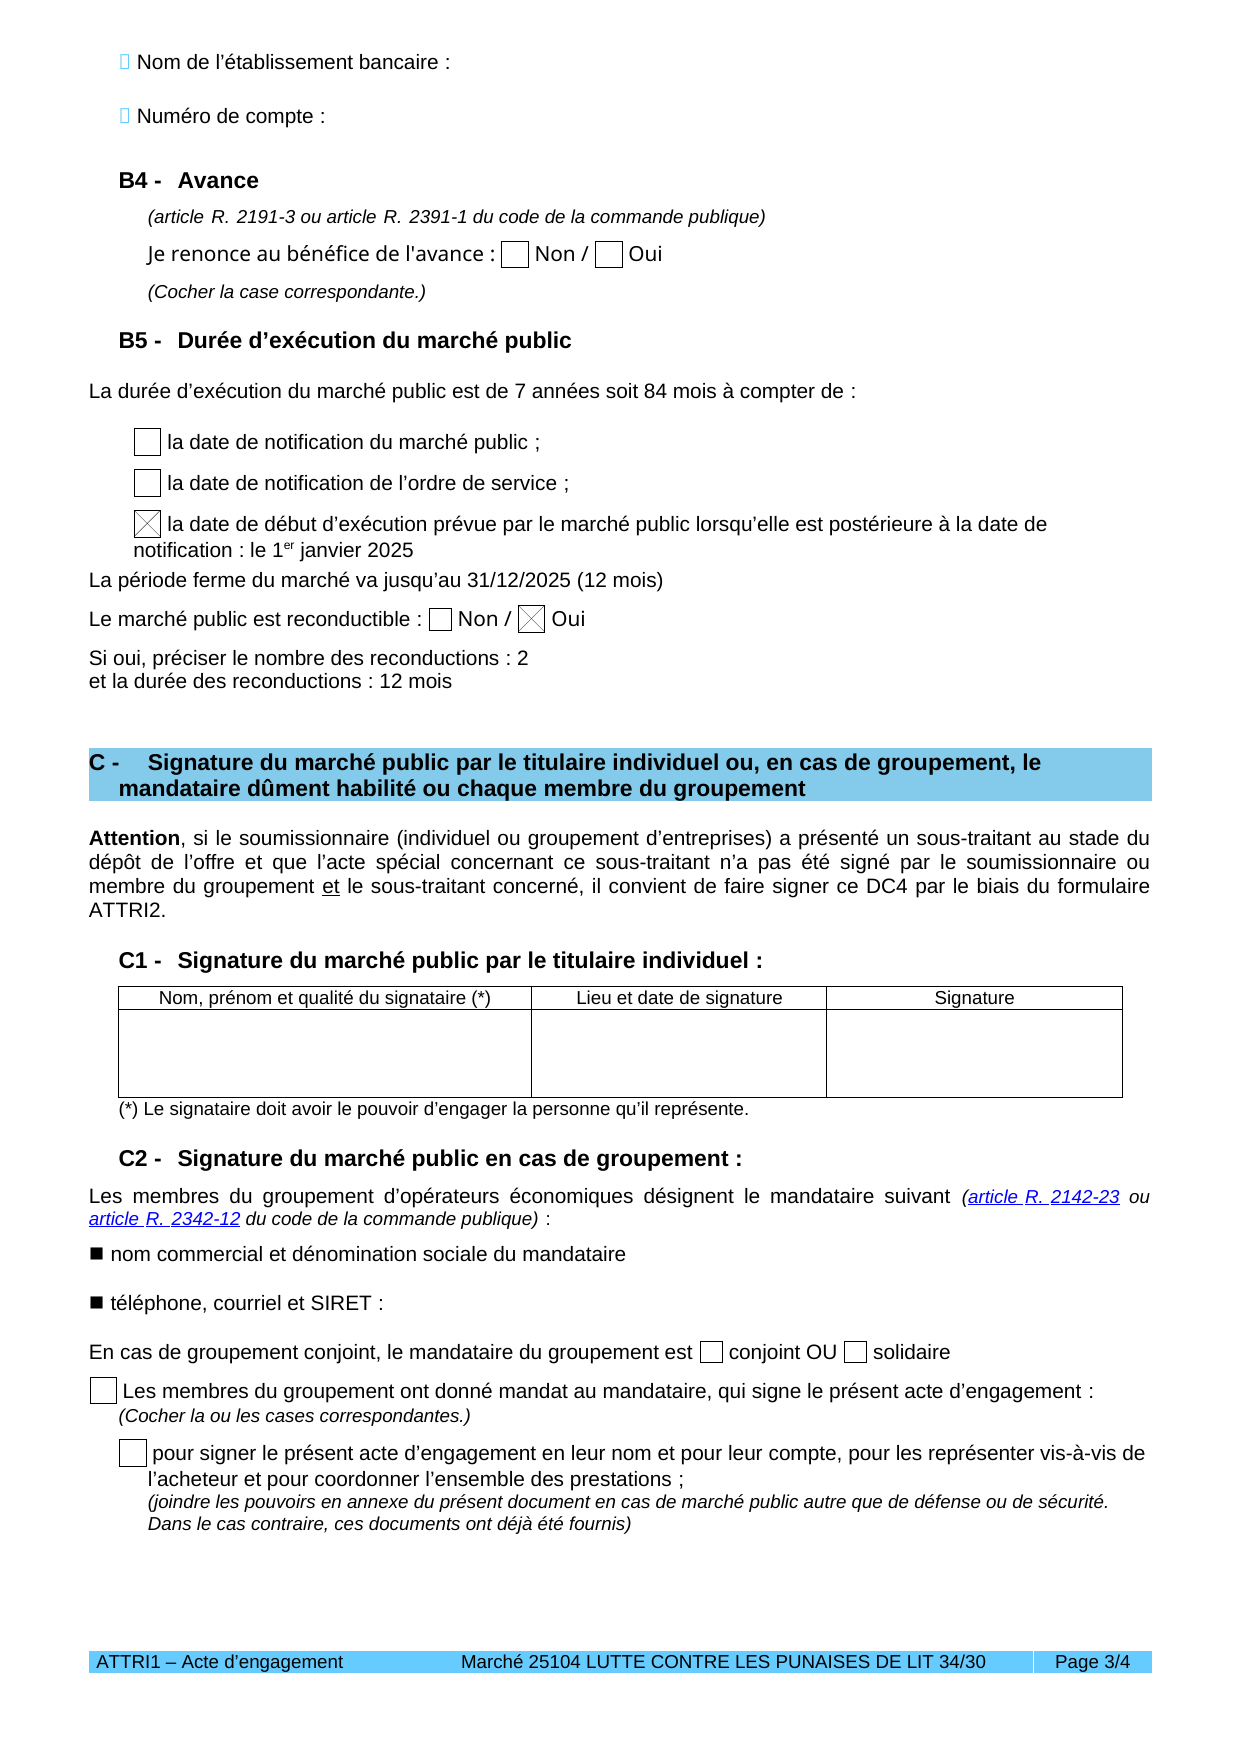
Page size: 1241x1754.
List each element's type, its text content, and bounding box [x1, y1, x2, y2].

text Si oui, préciser le nombre des reconductions : 2 et la durée des reconductions : 12 mois [89, 645, 1152, 693]
text Le marché public est reconductible : Non / Oui [89, 604, 1152, 633]
text  Numéro de compte : [118, 101, 1152, 129]
text (*) Le signataire doit avoir le pouvoir d’engager la personne qu’il représente. [118, 1098, 1152, 1119]
table_header Lieu et date de signature [532, 987, 826, 1008]
text la date de début d’exécution prévue par le marché public lorsqu’elle est postérieure à la date de notification : le 1er janvier 2025 [133, 509, 1152, 562]
table_cell [827, 1010, 1122, 1097]
subtitle Signature du marché public par le titulaire individuel : [118, 947, 1152, 973]
text (Cocher la case correspondante.) [148, 281, 1152, 302]
text  Nom de l’établissement bancaire : [118, 47, 1152, 76]
subtitle Durée d’exécution du marché public [118, 327, 1152, 353]
text la date de notification du marché public ; [133, 427, 1152, 456]
list Signature du marché public par le titulaire individuel ou, en cas de groupement, le mandataire dûment habilité ou chaque membre du groupement [89, 748, 1152, 801]
text (article R. 2191-3 ou article R. 2391-1 du code de la commande publique) [148, 206, 1152, 227]
text pour signer le présent acte d’engagement en leur nom et pour leur compte, pour les représenter vis-à-vis de l’acheteur et pour coordonner l’ensemble des prestations ; (joindre les pouvoirs en annexe du présent document en cas de marché public autre que de défense ou de sécurité. Dans le cas contraire, ces documents ont déjà été fournis) [118, 1438, 1152, 1534]
text Les membres du groupement d’opérateurs économiques désignent le mandataire suivant (article R. 2142-23 ou article R. 2342-12 du code de la commande publique) : [89, 1183, 1152, 1229]
text La période ferme du marché va jusqu’au 31/12/2025 (12 mois) [89, 568, 1152, 592]
text Je renonce au bénéfice de l'avance : Non / Oui [148, 239, 1152, 268]
table_cell [532, 1010, 826, 1097]
text La durée d’exécution du marché public est de 7 années soit 84 mois à compter de : [89, 378, 1152, 402]
table_cell [119, 1010, 531, 1097]
subtitle Signature du marché public en cas de groupement : [118, 1144, 1152, 1171]
subtitle Avance [118, 167, 1152, 193]
text En cas de groupement conjoint, le mandataire du groupement est conjoint OU solidaire [89, 1339, 1152, 1363]
text la date de notification de l’ordre de service ; [133, 468, 1152, 497]
table_header Nom, prénom et qualité du signataire (*) [119, 987, 531, 1008]
text téléphone, courriel et SIRET : [89, 1291, 1152, 1314]
table_header Signature [827, 987, 1122, 1008]
text (Cocher la ou les cases correspondantes.) [118, 1404, 1152, 1426]
text Les membres du groupement ont donné mandat au mandataire, qui signe le présent acte d’engagement : [89, 1376, 1152, 1404]
text Attention, si le soumissionnaire (individuel ou groupement d’entreprises) a présenté un sous-traitant au stade du dépôt de l’offre et que l’acte spécial concernant ce sous-traitant n’a pas été signé par le soumissionnaire ou membre du groupement et le sous-traitant concerné, il convient de faire signer ce DC4 par le biais du formulaire ATTRI2. [89, 826, 1152, 922]
text nom commercial et dénomination sociale du mandataire [89, 1241, 1152, 1266]
